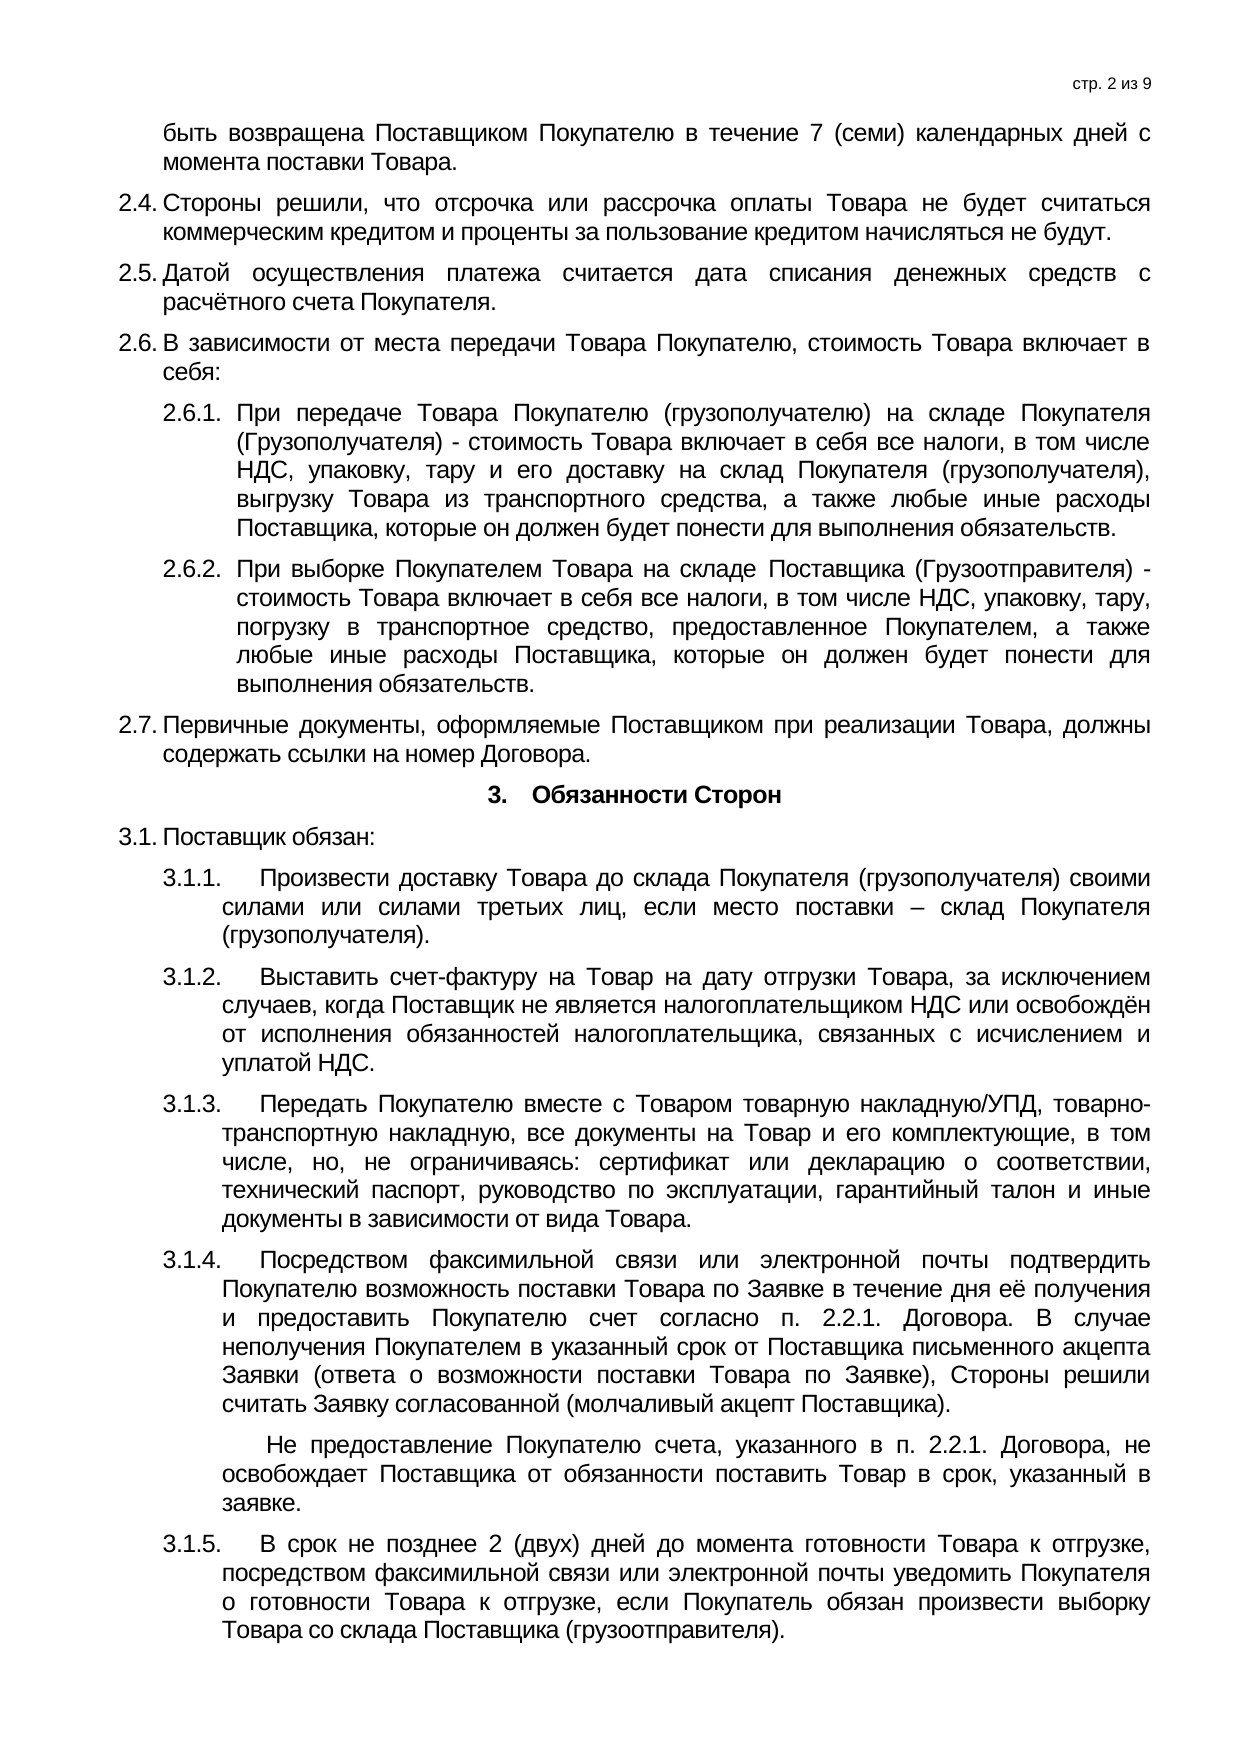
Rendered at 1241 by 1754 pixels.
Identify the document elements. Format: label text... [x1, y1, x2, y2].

text Датой осуществления платежа считается дата списания денежных средств с расчётного счета Покупателя. [118, 258, 1152, 315]
text Произвести доставку Товара до склада Покупателя (грузополучателя) своими силами или силами третьих лиц, если место поставки – склад Покупателя (грузополучателя). [162, 863, 1152, 949]
text В срок не позднее 2 (двух) дней до момента готовности Товара к отгрузке, посредством факсимильной связи или электронной почты уведомить Покупателя о готовности Товара к отгрузке, если Покупатель обязан произвести выборку Товара со склада Поставщика (грузоотправителя). [162, 1529, 1152, 1644]
text Стороны решили, что отсрочка или рассрочка оплаты Товара не будет считаться коммерческим кредитом и проценты за пользование кредитом начисляться не будут. [118, 188, 1152, 245]
text При передаче Товара Покупателю (грузополучателю) на складе Покупателя (Грузополучателя) - стоимость Товара включает в себя все налоги, в том числе НДС, упаковку, тару и его доставку на склад Покупателя (грузополучателя), выгрузку Товара из транспортного средства, а также любые иные расходы Поставщика, которые он должен будет понести для выполнения обязательств. [162, 398, 1152, 541]
text Первичные документы, оформляемые Поставщиком при реализации Товара, должны содержать ссылки на номер Договора. [118, 710, 1152, 768]
list Не предоставление Покупателю счета, указанного в п. 2.2.1. Договора, не освобождает Поставщика от обязанности поставить Товар в срок, указанный в заявке. [222, 1430, 1152, 1516]
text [118, 118, 1152, 175]
text При выборке Покупателем Товара на складе Поставщика (Грузоотправителя) - стоимость Товара включает в себя все налоги, в том числе НДС, упаковку, тару, погрузку в транспортное средство, предоставленное Покупателем, а также любые иные расходы Поставщика, которые он должен будет понести для выполнения обязательств. [162, 554, 1152, 698]
subtitle Обязанности Сторон [118, 780, 1152, 809]
text Передать Покупателю вместе с Товаром товарную накладную/УПД, товарно-транспортную накладную, все документы на Товар и его комплектующие, в том числе, но, не ограничиваясь: сертификат или декларацию о соответствии, технический паспорт, руководство по эксплуатации, гарантийный талон и иные документы в зависимости от вида Товара. [162, 1089, 1152, 1233]
text Посредством факсимильной связи или электронной почты подтвердить Покупателю возможность поставки Товара по Заявке в течение дня её получения и предоставить Покупателю счет согласно п. 2.2.1. Договора. В случае неполучения Покупателем в указанный срок от Поставщика письменного акцепта Заявки (ответа о возможности поставки Товара по Заявке), Стороны решили считать Заявку согласованной (молчаливый акцепт Поставщика). [162, 1245, 1152, 1418]
text Поставщик обязан: [118, 821, 1152, 850]
text В зависимости от места передачи Товара Покупателю, стоимость Товара включает в себя: [118, 328, 1152, 385]
text Выставить счет-фактуру на Товар на дату отгрузки Товара, за исключением случаев, когда Поставщик не является налогоплательщиком НДС или освобождён от исполнения обязанностей налогоплательщика, связанных с исчислением и уплатой НДС. [162, 961, 1152, 1076]
